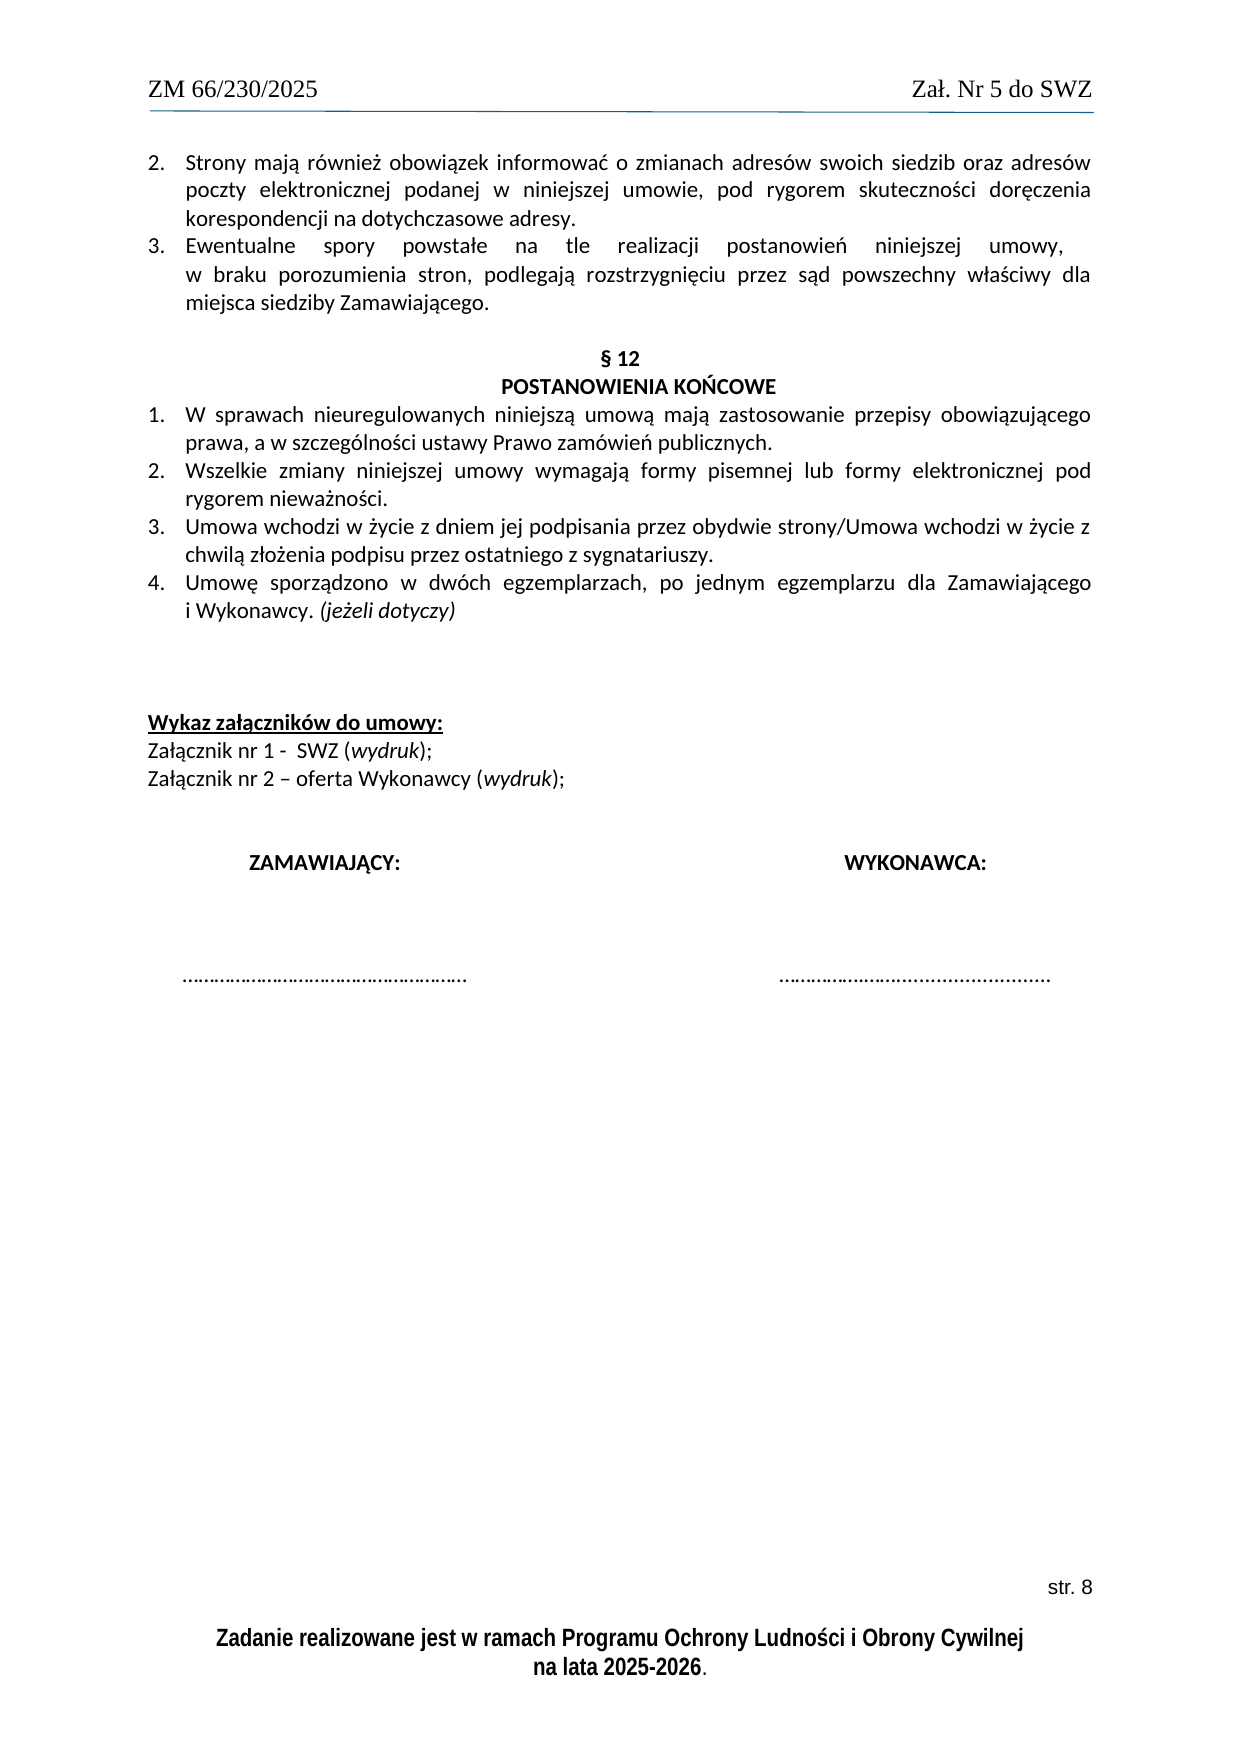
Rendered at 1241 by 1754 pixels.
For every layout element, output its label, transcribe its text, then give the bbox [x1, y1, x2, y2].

text POSTANOWIENIA KOŃCOWE [185, 372, 1093, 400]
list Ewentualne spory powstałe na tle realizacji postanowień niniejszej umowy, w braku porozumienia stron, podlegają rozstrzygnięciu przez sąd powszechny właściwy dla miejsca siedziby Zamawiającego. [148, 232, 1093, 316]
list Strony mają również obowiązek informować o zmianach adresów swoich siedzib oraz adresów poczty elektronicznej podanej w niniejszej umowie, pod rygorem skuteczności doręczenia korespondencji na dotychczasowe adresy. [148, 148, 1093, 232]
text § 12 [148, 344, 1093, 372]
text ZAMAWIAJĄCY: WYKONAWCA: [148, 848, 1093, 876]
text Załącznik nr 1 - SWZ (wydruk); [148, 736, 1093, 764]
text Załącznik nr 2 – oferta Wykonawcy (wydruk); [148, 764, 1093, 792]
text ……………………………………………… …………….……........................... [148, 960, 1093, 988]
list Umowę sporządzono w dwóch egzemplarzach, po jednym egzemplarzu dla Zamawiającego i Wykonawcy. (jeżeli dotyczy) [148, 568, 1093, 624]
list W sprawach nieuregulowanych niniejszą umową mają zastosowanie przepisy obowiązującego prawa, a w szczególności ustawy Prawo zamówień publicznych. [148, 400, 1093, 456]
list Wszelkie zmiany niniejszej umowy wymagają formy pisemnej lub formy elektronicznej pod rygorem nieważności. [148, 456, 1093, 512]
text Wykaz załączników do umowy: [148, 708, 1093, 736]
list Umowa wchodzi w życie z dniem jej podpisania przez obydwie strony/Umowa wchodzi w życie z chwilą złożenia podpisu przez ostatniego z sygnatariuszy. [148, 512, 1093, 568]
